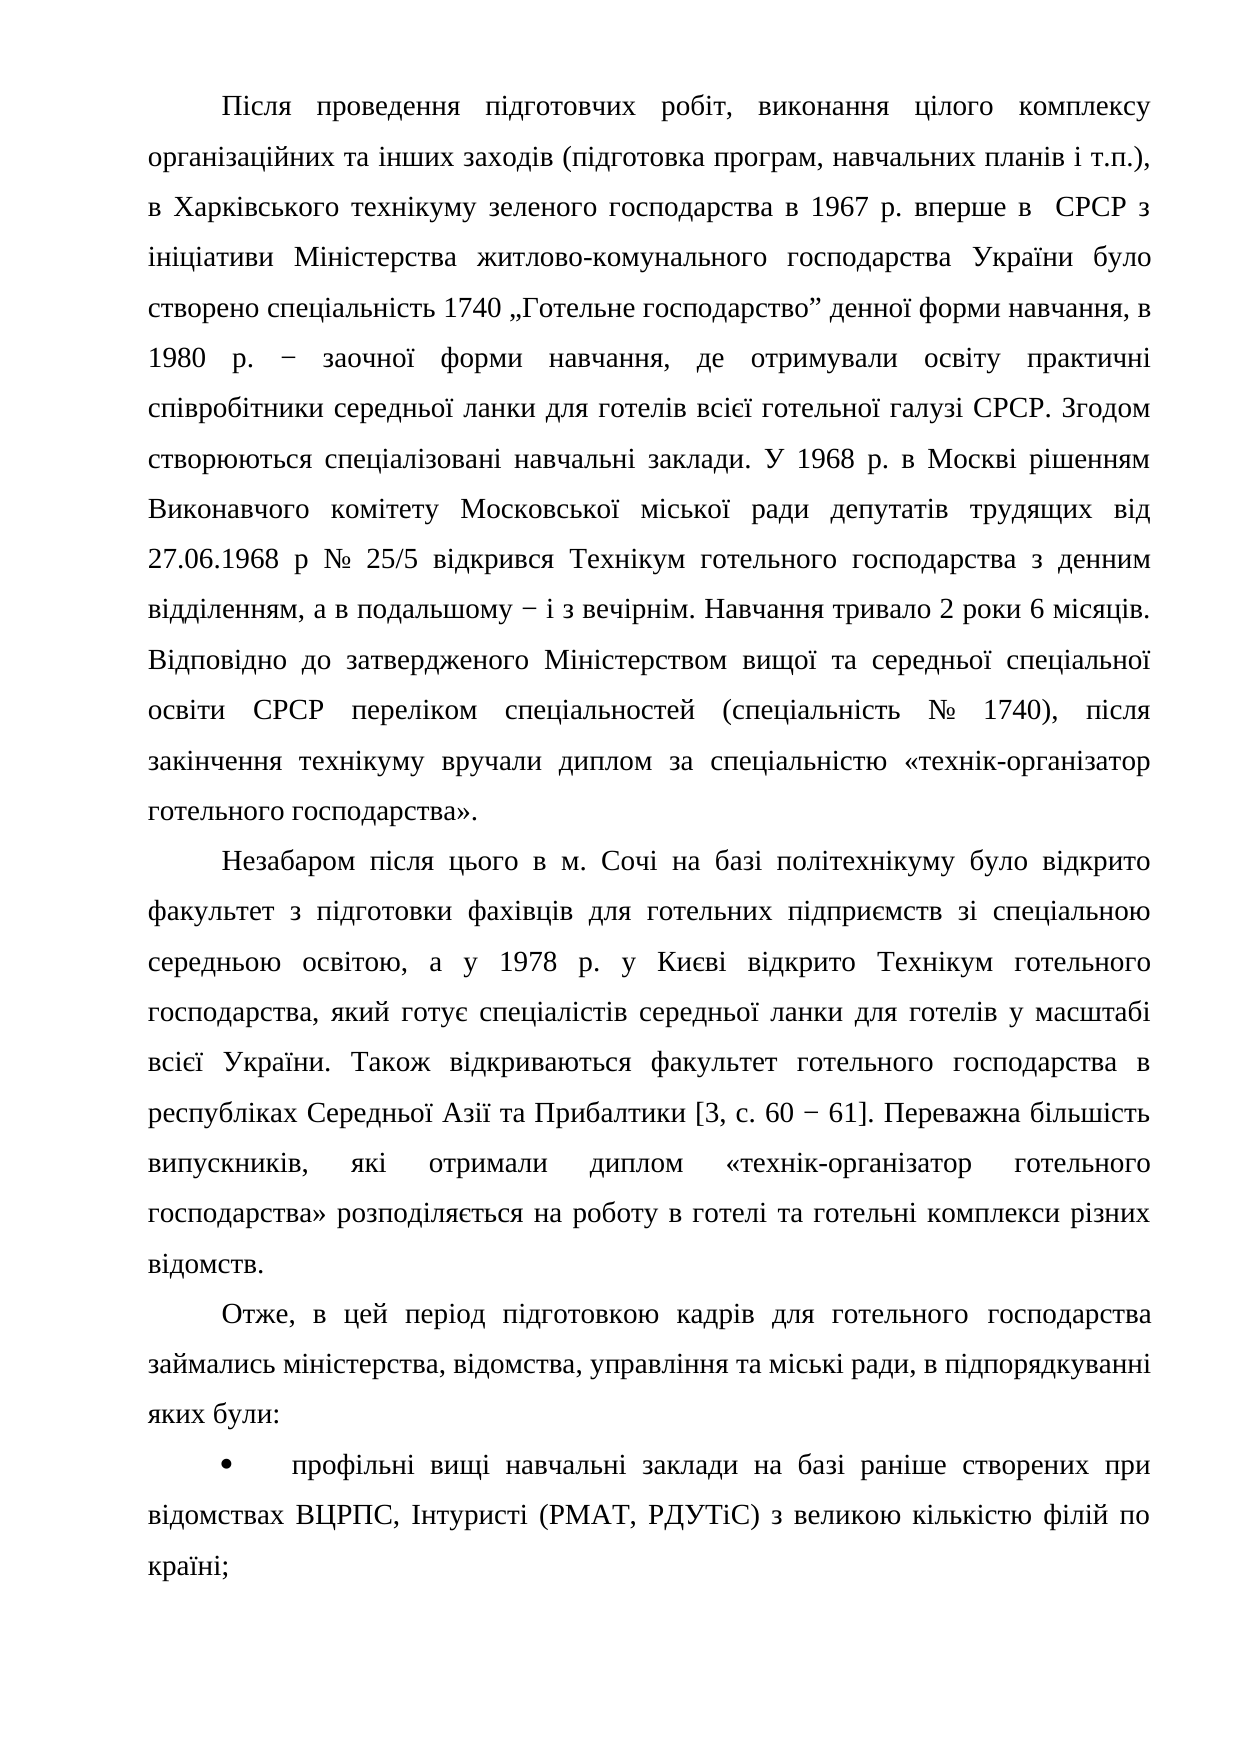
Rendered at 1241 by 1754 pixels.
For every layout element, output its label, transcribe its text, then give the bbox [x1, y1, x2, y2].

text Незабаром після цього в м. Сочі на базі політехнікуму було відкрито факультет з підготовки фахівців для готельних підприємств зі спеціальною середньою освітою, а у 1978 р. у Києві відкрито Технікум готельного господарства, який готує спеціалістів середньої ланки для готелів у масштабі всієї України. Також відкриваються факультет готельного господарства в республіках Середньої Азії та Прибалтики [3, с. 60 − 61]. Переважна більшість випускників, які отримали диплом «технік-організатор готельного господарства» розподіляється на роботу в готелі та готельні комплекси різних відомств. [148, 843, 1152, 1279]
text Отже, в цей період підготовкою кадрів для готельного господарства займались міністерства, відомства, управління та міські ради, в підпорядкуванні яких були: [148, 1296, 1152, 1430]
text Після проведення підготовчих робіт, виконання цілого комплексу організаційних та інших заходів (підготовка програм, навчальних планів і т.п.), в Харківського технікуму зеленого господарства в 1967 р. вперше в СРСР з ініціативи Міністерства житлово-комунального господарства України було створено спеціальність 1740 „Готельне господарство” денної форми навчання, в 1980 р. − заочної форми навчання, де отримували освіту практичні співробітники середньої ланки для готелів всієї готельної галузі СРСР. Згодом створюються спеціалізовані навчальні заклади. У 1968 р. в Москві рішенням Виконавчого комітету Московської міської ради депутатів трудящих від 27.06.1968 р № 25/5 відкрився Технікум готельного господарства з денним відділенням, а в подальшому − і з вечірнім. Навчання тривало 2 роки 6 місяців. Відповідно до затвердженого Міністерством вищої та середньої спеціальної освіти СРСР переліком спеціальностей (спеціальність № 1740), після закінчення технікуму вручали диплом за спеціальністю «технік-організатор готельного господарства». [148, 88, 1152, 826]
list профільні вищі навчальні заклади на базі раніше створених при відомствах ВЦРПС, Інтуристі (РМАТ, РДУТіС) з великою кількістю філій по країні; [148, 1447, 1152, 1581]
